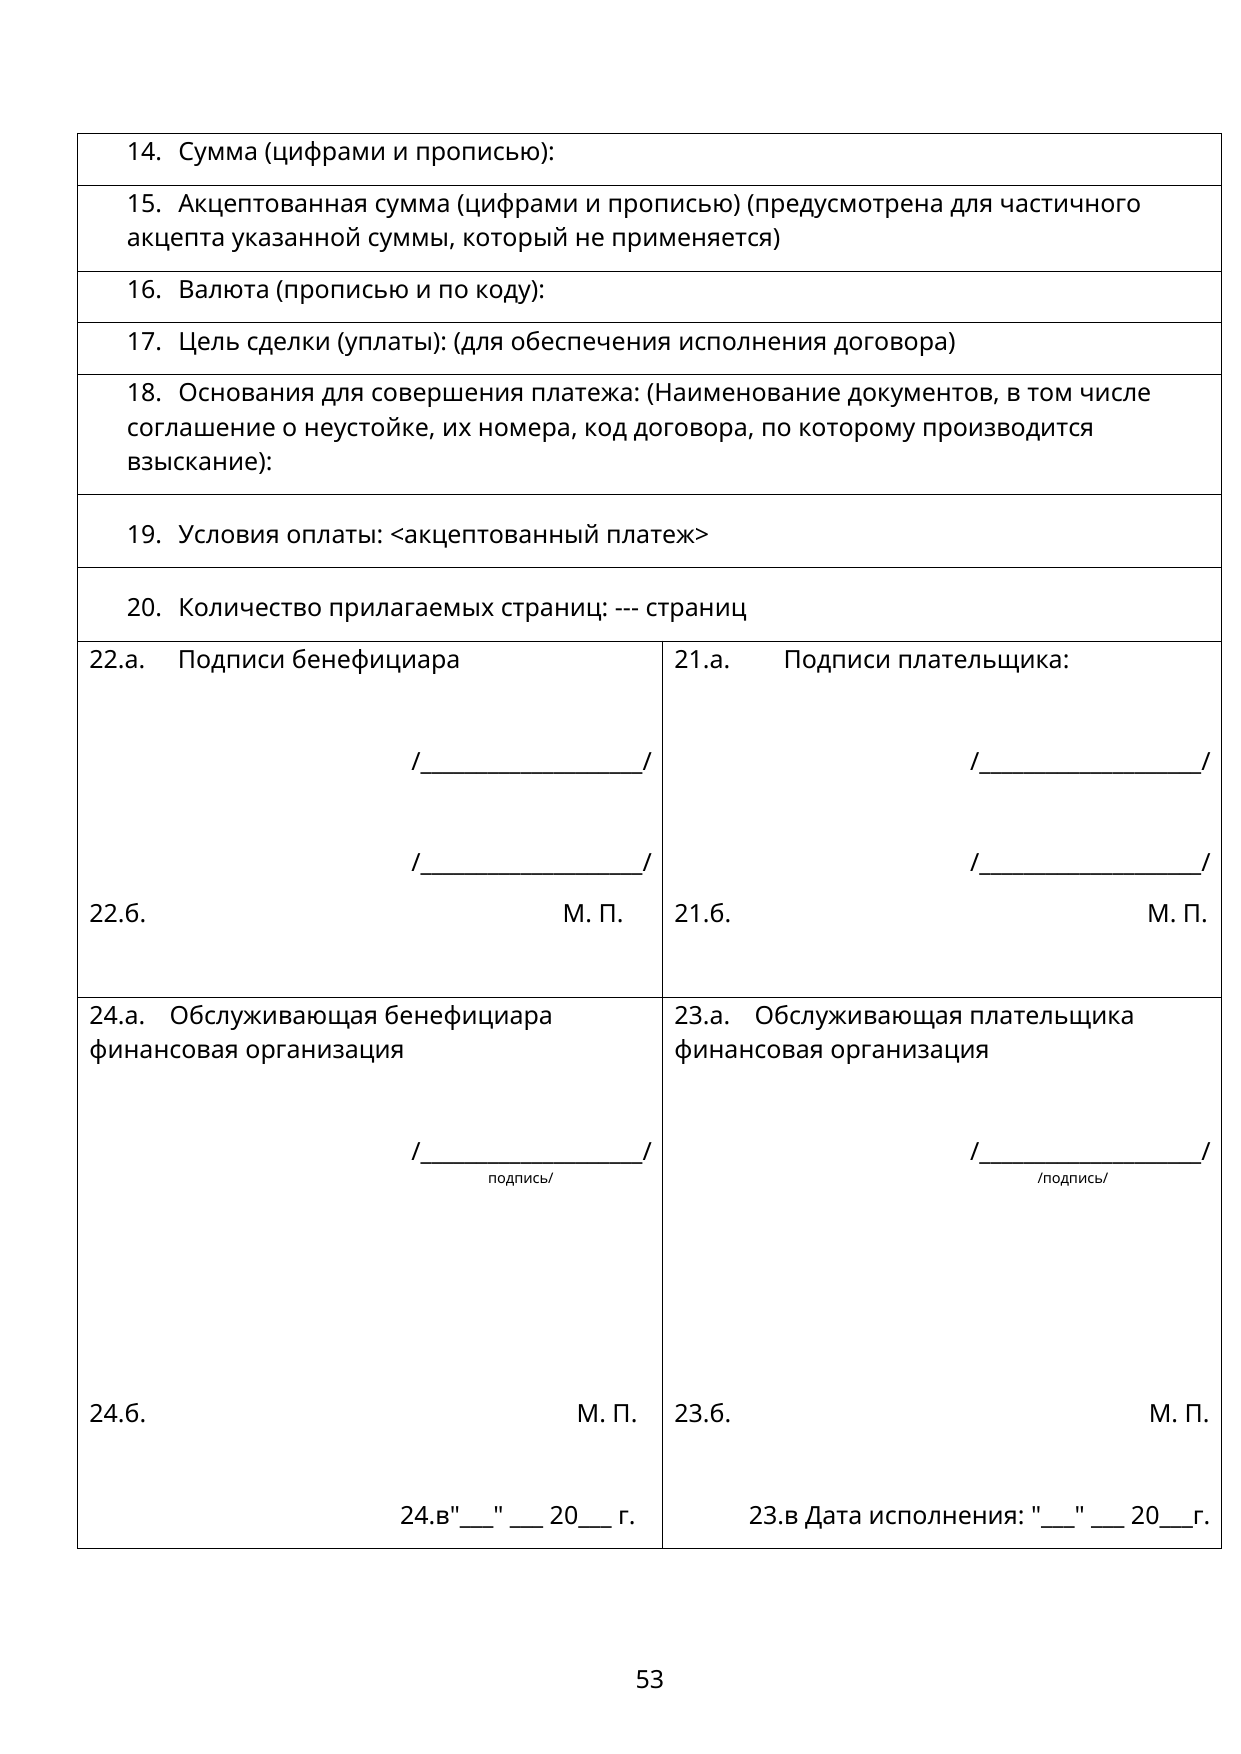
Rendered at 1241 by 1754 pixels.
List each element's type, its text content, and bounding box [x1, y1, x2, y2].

table_cell 22.а. Подписи бенефициара /____________________/ /____________________/ 22.б. М. П. [78, 642, 662, 997]
table_cell 16. Валюта (прописью и по коду): [78, 272, 1221, 322]
table_cell 14. Сумма (цифрами и прописью): [78, 134, 1221, 185]
table_cell 23.а. Обслуживающая плательщика финансовая организация /____________________/ /подпись/ [663, 998, 1221, 1319]
table_cell 24.б. М. П. 24.в"___" ___ 20___ г. [78, 1320, 662, 1548]
table_cell 18. Основания для совершения платежа: (Наименование документов, в том числе соглашение о неустойке, их номера, код договора, по которому производится взыскание): [78, 375, 1221, 494]
table_cell 15. Акцептованная сумма (цифрами и прописью) (предусмотрена для частичного акцепта указанной суммы, который не применяется) [78, 186, 1221, 271]
table_cell 17. Цель сделки (уплаты): (для обеспечения исполнения договора) [78, 323, 1221, 374]
table_cell 24.а. Обслуживающая бенефициара финансовая организация /____________________/ подпись/ [78, 998, 662, 1319]
table_cell 20. Количество прилагаемых страниц: --- страниц [78, 568, 1221, 641]
table_cell 23.б. М. П. 23.в Дата исполнения: "___" ___ 20___г. [663, 1320, 1221, 1548]
table_cell 21.а. Подписи плательщика: /____________________/ /____________________/ 21.б. М. П. [663, 642, 1221, 997]
table_cell 19. Условия оплаты: <акцептованный платеж> [78, 495, 1221, 567]
